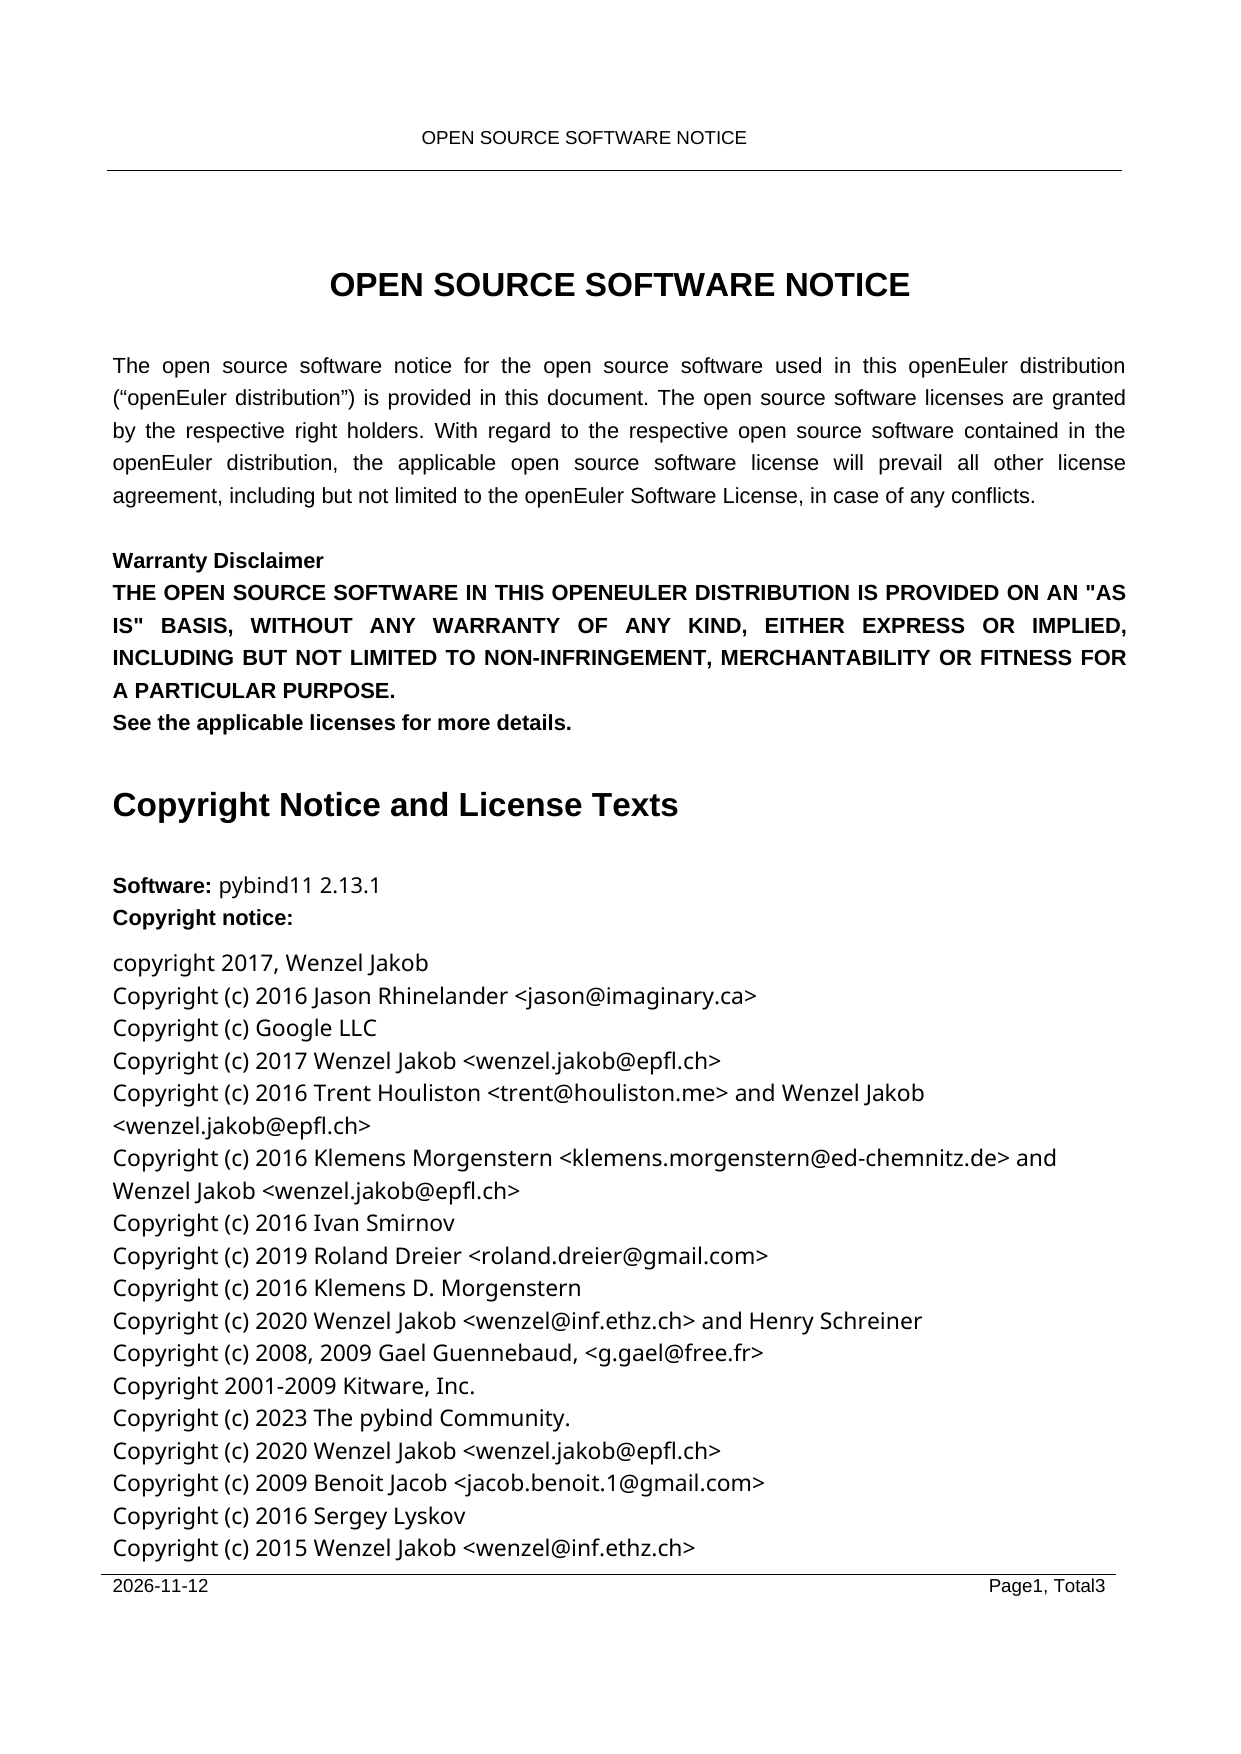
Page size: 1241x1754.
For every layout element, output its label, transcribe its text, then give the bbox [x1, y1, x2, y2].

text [112, 947, 1128, 1564]
text Warranty Disclaimer [112, 544, 1128, 576]
text OPEN SOURCE SOFTWARE NOTICE [112, 251, 1128, 316]
text The open source software notice for the open source software used in this openEuler distribution (“openEuler distribution”) is provided in this document. The open source software licenses are granted by the respective right holders. With regard to the respective open source software contained in the openEuler distribution, the applicable open source software license will prevail all other license agreement, including but not limited to the openEuler Software License, in case of any conflicts. [112, 349, 1128, 511]
title Software: pybind11 2.13.1 [112, 869, 1128, 901]
text Copyright notice: [112, 901, 1128, 934]
text THE OPEN SOURCE SOFTWARE IN THIS OPENEULER DISTRIBUTION IS PROVIDED ON AN "AS IS" BASIS, WITHOUT ANY WARRANTY OF ANY KIND, EITHER EXPRESS OR IMPLIED, INCLUDING BUT NOT LIMITED TO NON-INFRINGEMENT, MERCHANTABILITY OR FITNESS FOR A PARTICULAR PURPOSE. See the applicable licenses for more details. [112, 576, 1128, 739]
text Copyright Notice and License Texts [112, 771, 1128, 836]
